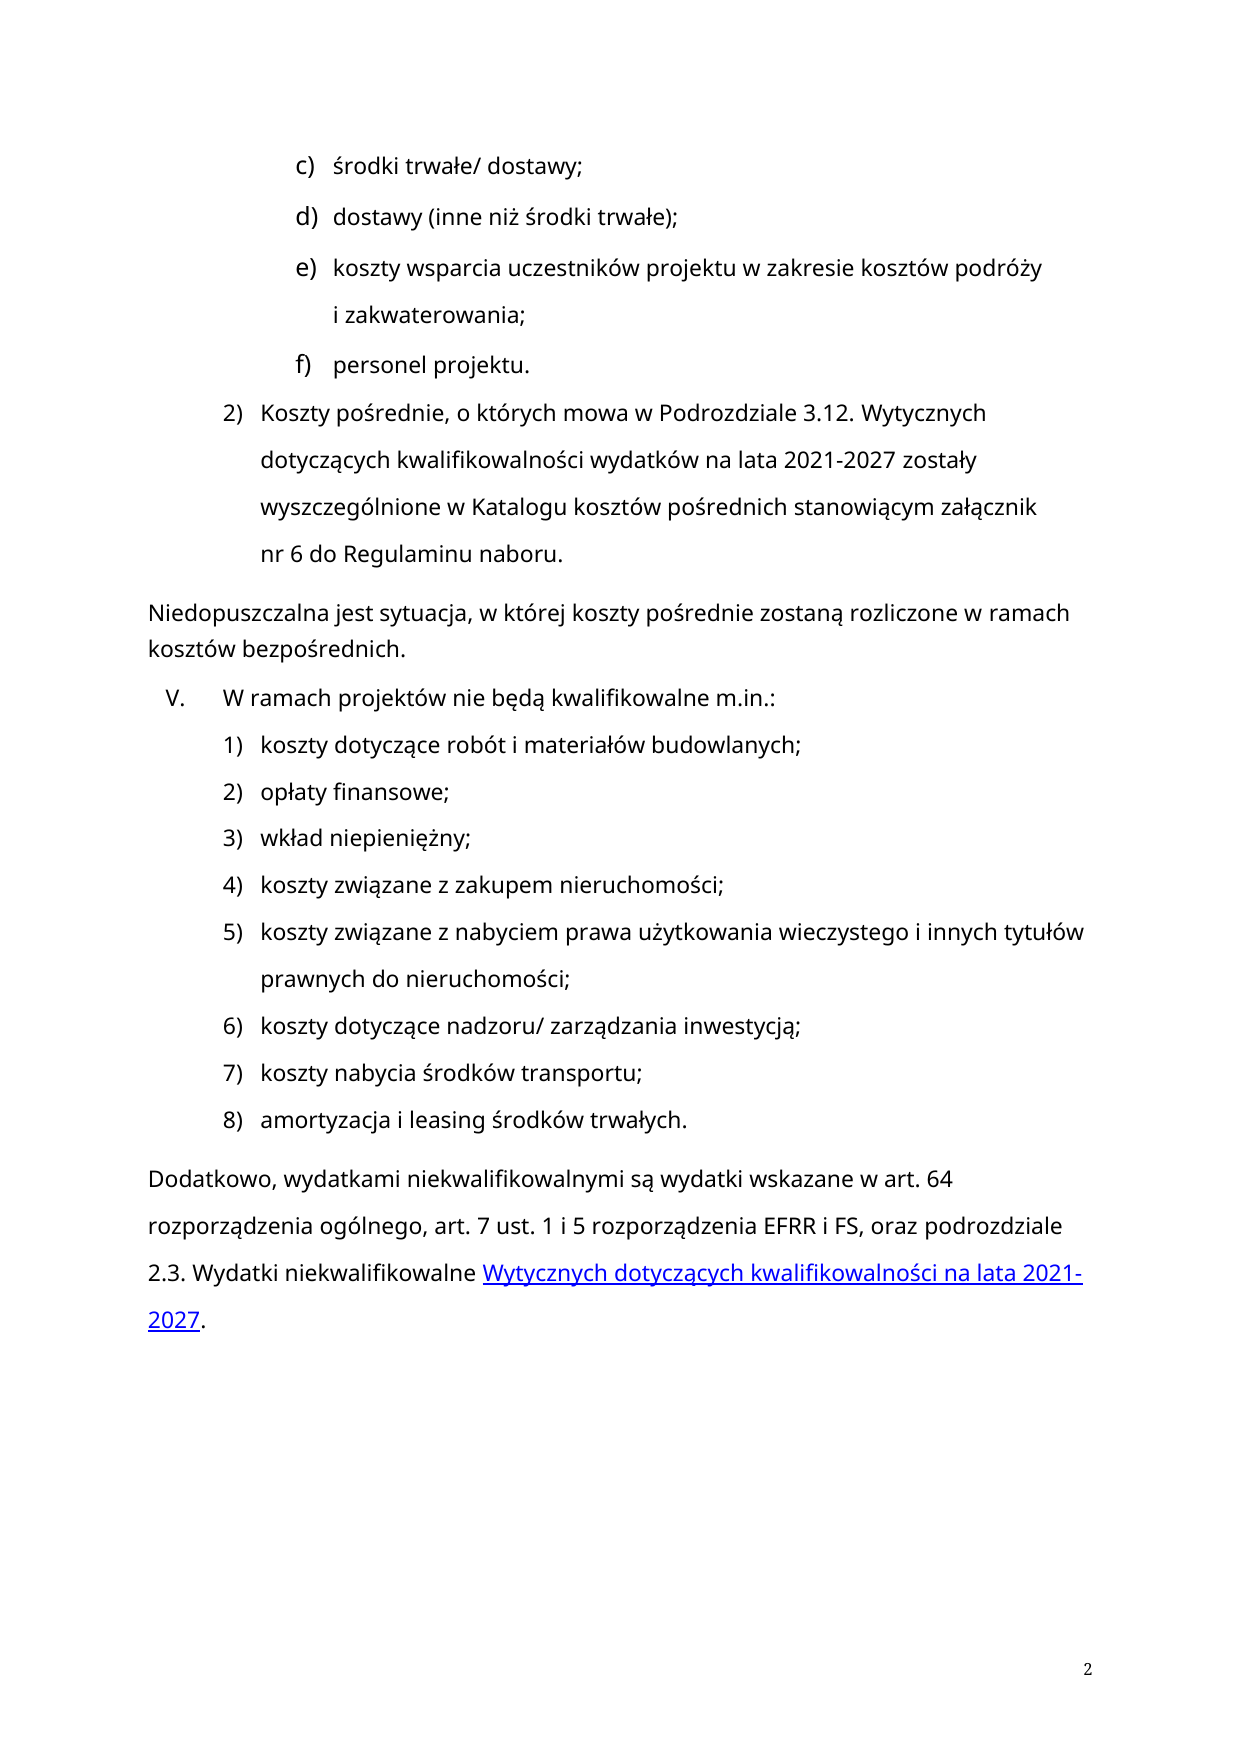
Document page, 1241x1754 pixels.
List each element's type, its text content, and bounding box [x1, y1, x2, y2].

list środki trwałe/ dostawy; [295, 148, 1092, 182]
list amortyzacja i leasing środków trwałych. [223, 1104, 1092, 1135]
text Niedopuszczalna jest sytuacja, w której koszty pośrednie zostaną rozliczone w ramach kosztów bezpośrednich. [148, 597, 1092, 664]
list dostawy (inne niż środki trwałe); [295, 199, 1092, 233]
text Dodatkowo, wydatkami niekwalifikowalnymi są wydatki wskazane w art. 64 rozporządzenia ogólnego, art. 7 ust. 1 i 5 rozporządzenia EFRR i FS, oraz podrozdziale 2.3. Wydatki niekwalifikowalne Wytycznych dotyczących kwalifikowalności na lata 2021-2027. [148, 1163, 1092, 1335]
list opłaty finansowe; [223, 776, 1092, 807]
list koszty wsparcia uczestników projektu w zakresie kosztów podróży i zakwaterowania; [295, 250, 1092, 331]
list Koszty pośrednie, o których mowa w Podrozdziale 3.12. Wytycznych dotyczących kwalifikowalności wydatków na lata 2021-2027 zostały wyszczególnione w Katalogu kosztów pośrednich stanowiącym załącznik nr 6 do Regulaminu naboru. [223, 397, 1092, 569]
list koszty dotyczące nadzoru/ zarządzania inwestycją; [223, 1010, 1092, 1041]
list personel projektu. [295, 346, 1092, 380]
list wkład niepieniężny; [223, 822, 1092, 854]
list W ramach projektów nie będą kwalifikowalne m.in.: [185, 682, 1092, 713]
list koszty dotyczące robót i materiałów budowlanych; [223, 729, 1092, 760]
list koszty związane z nabyciem prawa użytkowania wieczystego i innych tytułów prawnych do nieruchomości; [223, 916, 1092, 994]
list koszty nabycia środków transportu; [223, 1057, 1092, 1088]
list koszty związane z zakupem nieruchomości; [223, 869, 1092, 901]
